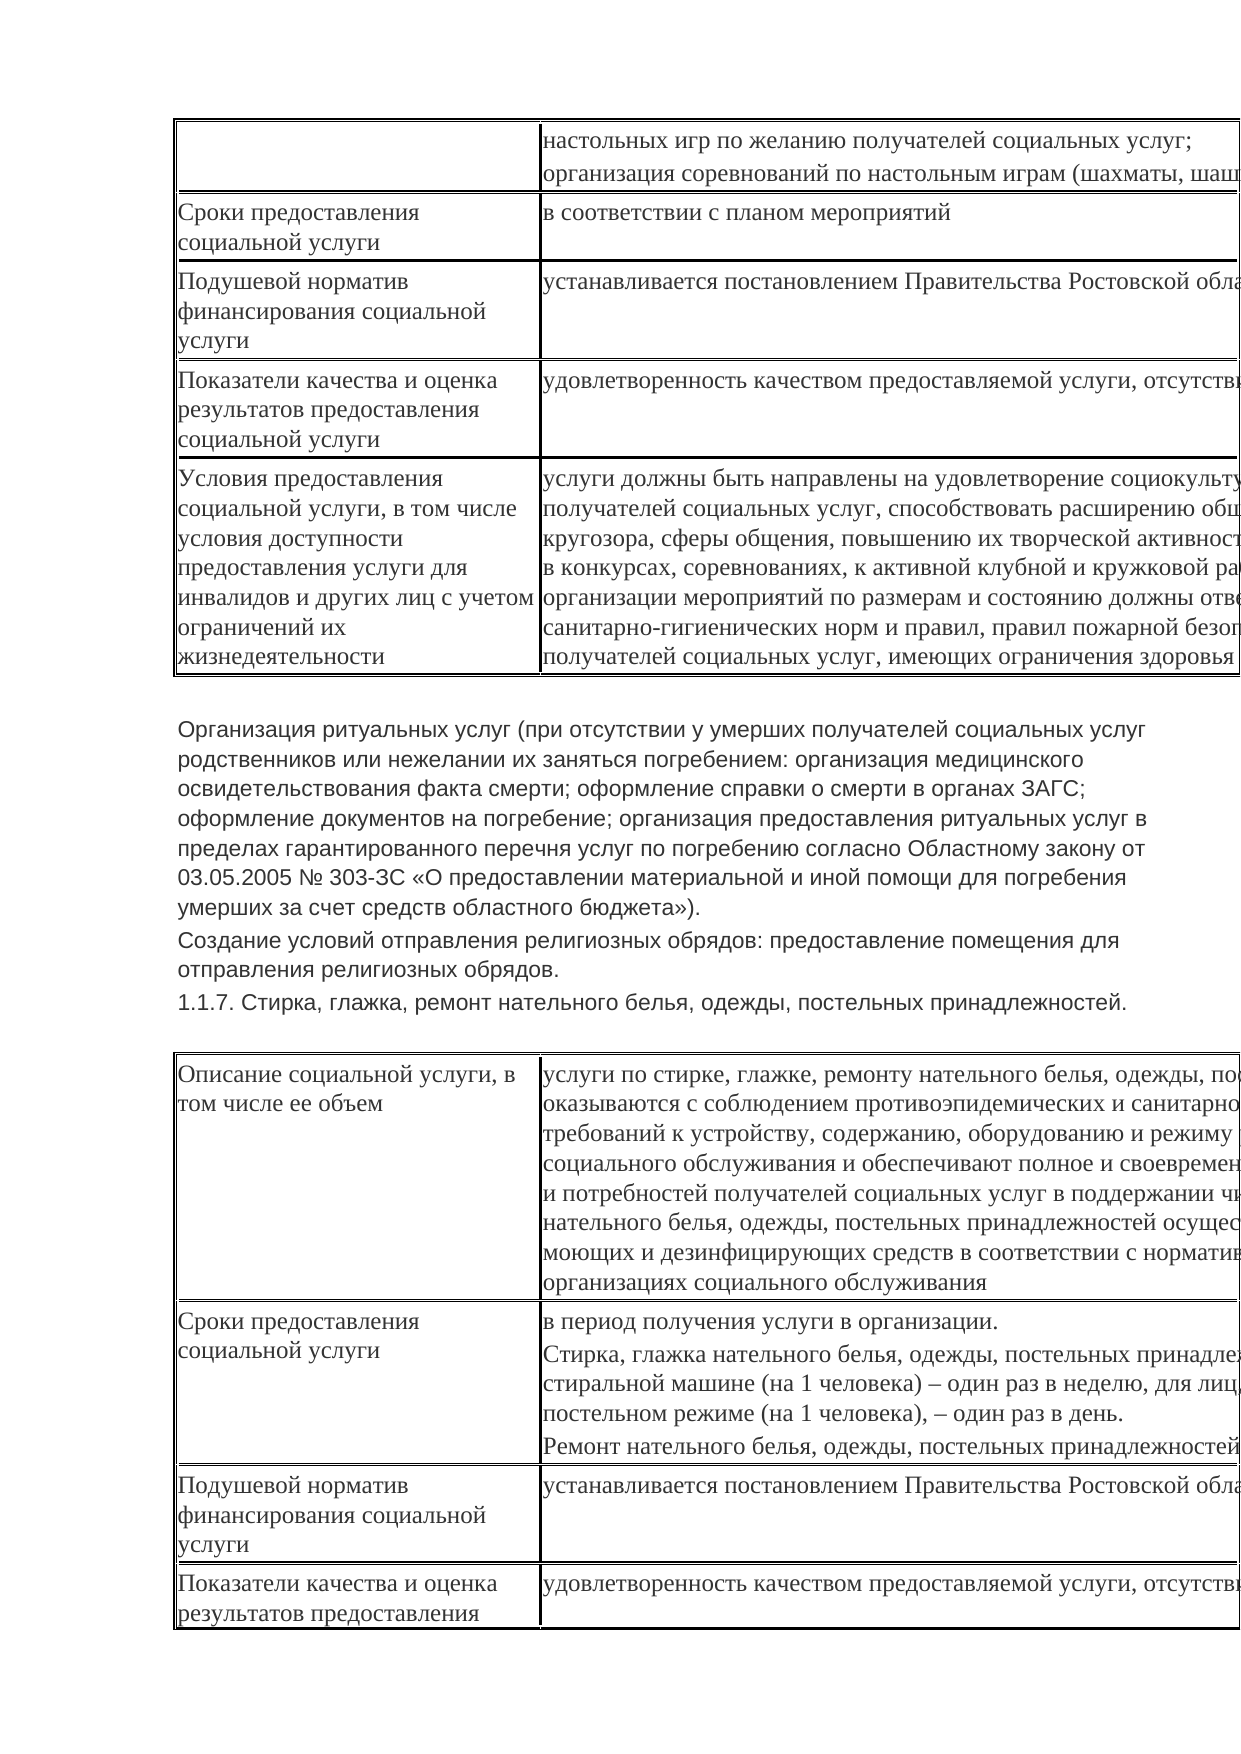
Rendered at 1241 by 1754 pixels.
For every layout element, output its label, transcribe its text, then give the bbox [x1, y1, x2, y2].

table_cell Сроки предоставления социальной услуги [177, 190, 539, 259]
table_header Описание социальной услуги, в том числе ее объем [177, 1055, 540, 1298]
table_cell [177, 1561, 540, 1627]
table_cell устанавливается постановлением Правительства Ростовской области [542, 259, 1239, 357]
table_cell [540, 1561, 1239, 1627]
table_cell услуги должны быть направлены на удовлетворение социокультурных и духовных запросов получателей социальных услуг, способствовать расширению общего и культурного кругозора, сферы общения, повышению их творческой активности, привлечению к участию в конкурсах, соревнованиях, к активной клубной и кружковой работе. Помещения для организации мероприятий по размерам и состоянию должны отвечать требованиям санитарно-гигиенических норм и правил, правил пожарной безопасности и доступных получателей социальных услуг, имеющих ограничения здоровья [540, 456, 1239, 673]
table_cell в период получения услуги в организации. Стирка, глажка нательного белья, одежды, постельных принадлежностей в промышленной стиральной машине (на 1 человека) – один раз в неделю, для лиц, находящихся на постельном режиме (на 1 человека), – один раз в день. Ремонт нательного белья, одежды, постельных принадлежностей – при необходимости [542, 1299, 1239, 1463]
text 1.1.7. Стирка, глажка, ремонт нательного белья, одежды, постельных принадлежностей. [177, 986, 1152, 1016]
table_cell устанавливается постановлением Правительства Ростовской области [540, 1463, 1240, 1561]
table_cell Подушевой норматив финансирования социальной услуги [175, 1463, 540, 1561]
table_cell Условия предоставления социальной услуги, в том числе условия доступности предоставления услуги для инвалидов и других лиц с учетом ограничений их жизнедеятельности [177, 456, 540, 673]
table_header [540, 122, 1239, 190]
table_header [177, 122, 540, 190]
table_header услуги по стирке, глажке, ремонту нательного белья, одежды, постельных принадлежностей оказываются с соблюдением противоэпидемических и санитарно-гигиенических требований к устройству, содержанию, оборудованию и режиму работы организаций социального обслуживания и обеспечивают полное и своевременное удовлетворение нужд и потребностей получателей социальных услуг в поддержании чистоты вещей. Стирка нательного белья, одежды, постельных принадлежностей осуществляется с применением моющих и дезинфицирующих средств в соответствии с нормативами, утвержденными в организациях социального обслуживания [540, 1055, 1239, 1298]
table_cell Сроки предоставления социальной услуги [177, 1299, 539, 1463]
text Организация ритуальных услуг (при отсутствии у умерших получателей социальных услуг родственников или нежелании их заняться погребением: организация медицинского освидетельствования факта смерти; оформление справки о смерти в органах ЗАГС; оформление документов на погребение; организация предоставления ритуальных услуг в пределах гарантированного перечня услуг по погребению согласно Областному закону от 03.05.2005 № 303-ЗС «О предоставлении материальной и иной помощи для погребения умерших за счет средств областного бюджета»). [177, 712, 1152, 920]
table_cell Показатели качества и оценка результатов предоставления социальной услуги [177, 358, 539, 456]
text Создание условий отправления религиозных обрядов: предоставление помещения для отправления религиозных обрядов. [177, 923, 1152, 983]
table_cell в соответствии с планом мероприятий [542, 190, 1239, 259]
table_cell удовлетворенность качеством предоставляемой услуги, отсутствие обоснованных жалоб [542, 358, 1239, 456]
table_cell Подушевой норматив финансирования социальной услуги [177, 259, 539, 357]
